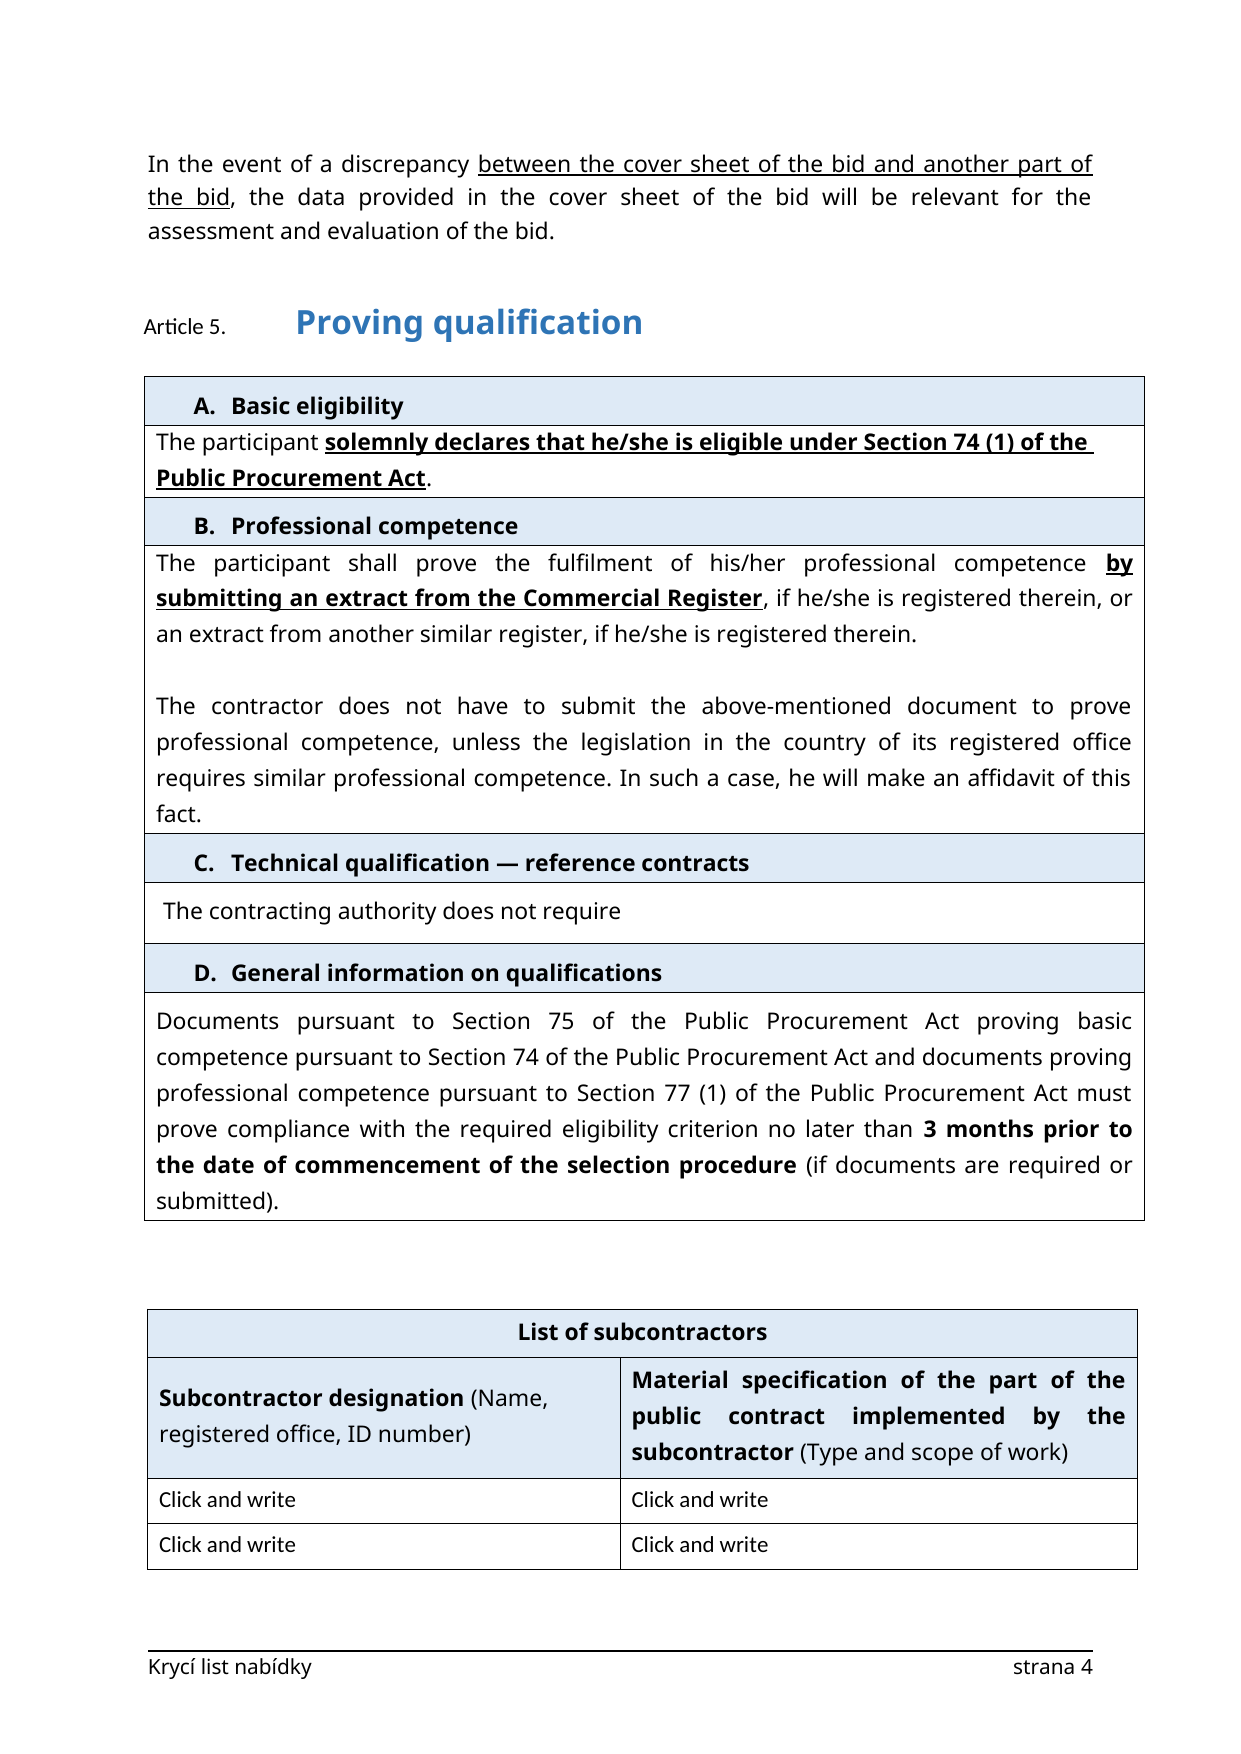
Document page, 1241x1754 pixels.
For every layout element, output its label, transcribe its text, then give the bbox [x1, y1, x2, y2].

subtitle Proving qualification [185, 299, 1093, 344]
table_cell Documents pursuant to Section 75 of the Public Procurement Act proving basic competence pursuant to Section 74 of the Public Procurement Act and documents proving professional competence pursuant to Section 77 (1) of the Public Procurement Act must prove compliance with the required eligibility criterion no later than 3 months prior to the date of commencement of the selection procedure (if documents are required or submitted). [145, 993, 1144, 1220]
table_cell Subcontractor designation (Name, registered office, ID number) [148, 1358, 620, 1478]
text In the event of a discrepancy between the cover sheet of the bid and another part of the bid, the data provided in the cover sheet of the bid will be relevant for the assessment and evaluation of the bid. [148, 148, 1093, 246]
table_header Basic eligibility [145, 377, 1144, 425]
table_cell Technical qualification — reference contracts [145, 834, 1144, 882]
table_cell The participant solemnly declares that he/she is eligible under Section 74 (1) of the Public Procurement Act. [145, 426, 1144, 497]
table_cell The participant shall prove the fulfilment of his/her professional competence by submitting an extract from the Commercial Register, if he/she is registered therein, or an extract from another similar register, if he/she is registered therein. The contractor does not have to submit the above-mentioned document to prove professional competence, unless the legislation in the country of its registered office requires similar professional competence. In such a case, he will make an affidavit of this fact. [145, 546, 1144, 833]
table_cell Professional competence [145, 498, 1144, 545]
table_header List of subcontractors [148, 1310, 1137, 1357]
table_cell General information on qualifications [145, 944, 1144, 992]
table_cell Material specification of the part of the public contract implemented by the subcontractor (Type and scope of work) [621, 1358, 1137, 1478]
table_cell The contracting authority does not require [145, 883, 1144, 943]
